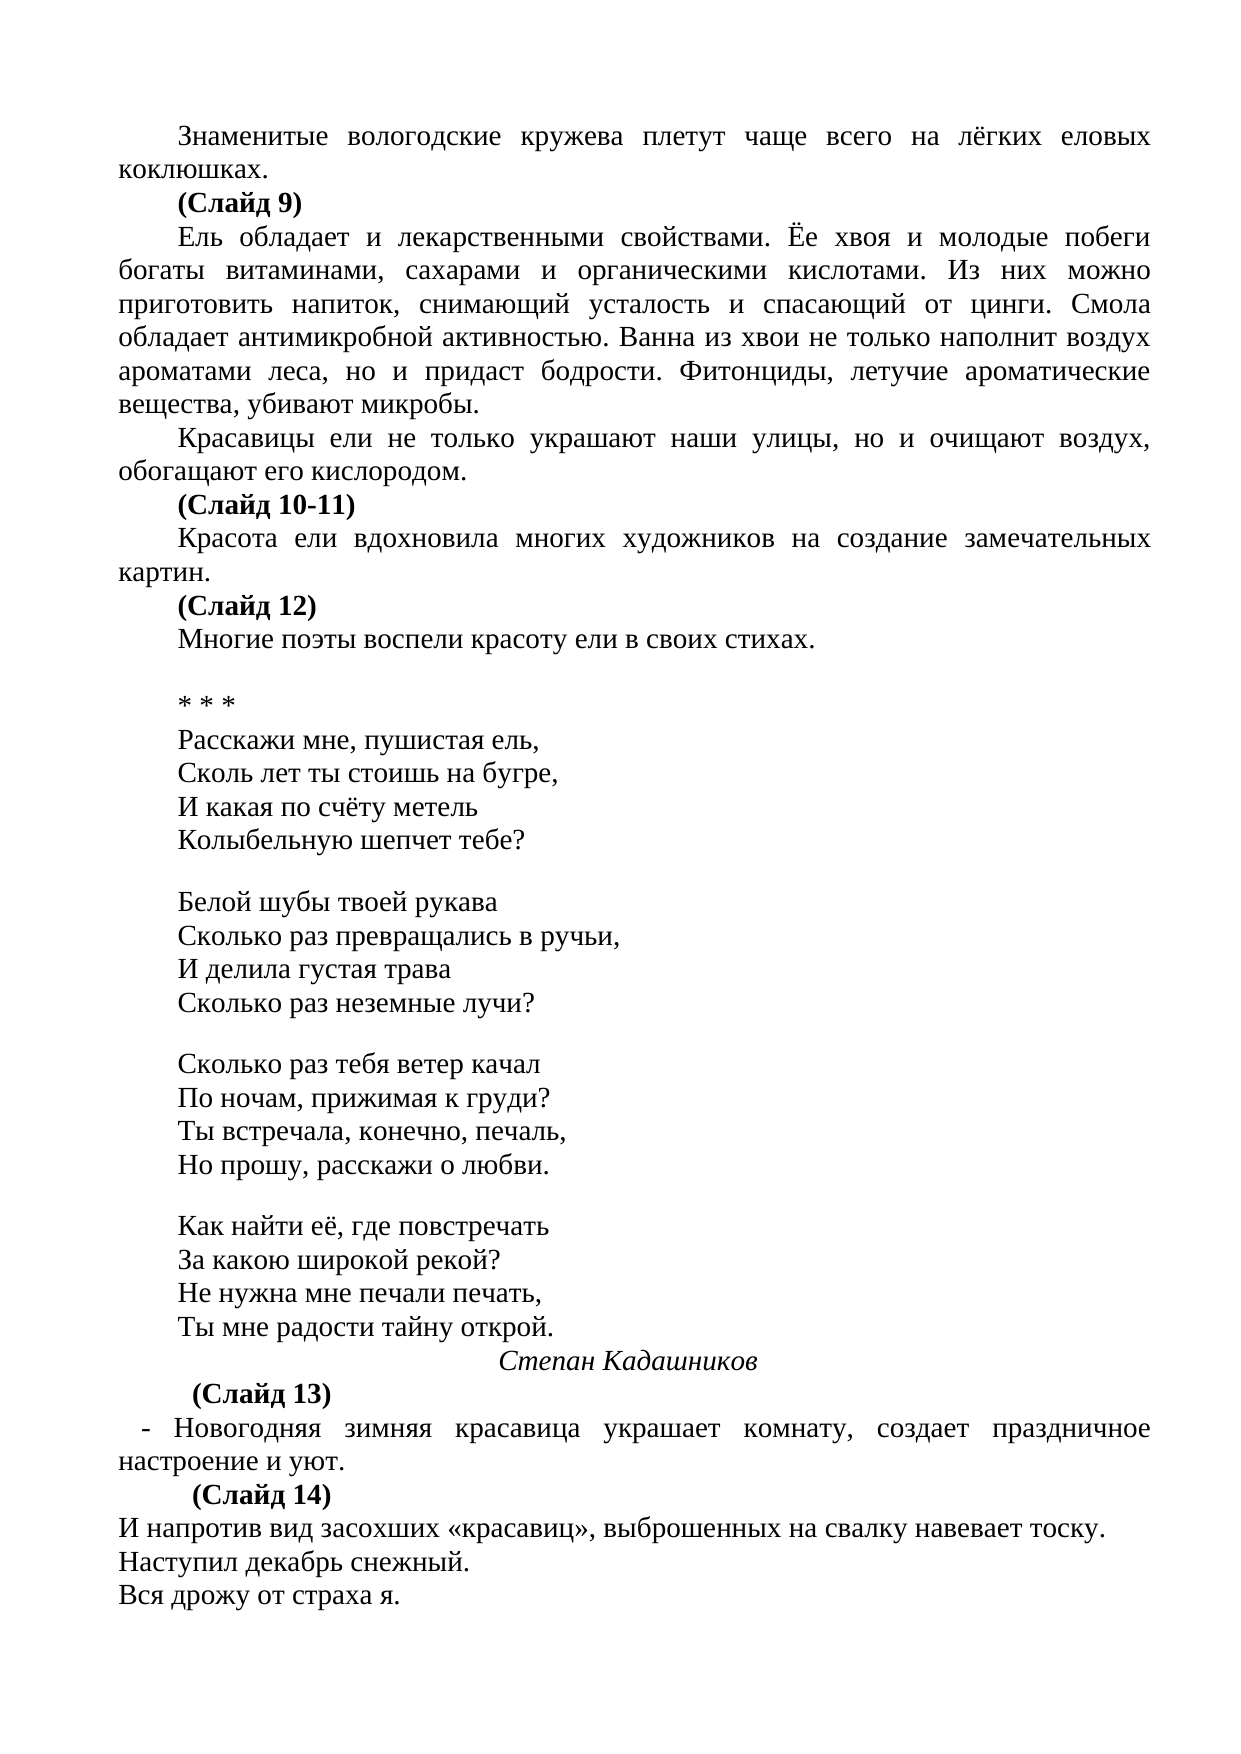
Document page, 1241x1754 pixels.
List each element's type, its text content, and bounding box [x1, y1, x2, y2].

text Ты мне радости тайну открой. [118, 1309, 1152, 1343]
text (Слайд 12) [118, 588, 1152, 621]
text Красавицы ели не только украшают наши улицы, но и очищают воздух, обогащают его кислородом. [118, 420, 1152, 487]
text Вся дрожу от страха я. [118, 1577, 1152, 1611]
text (Слайд 13) [118, 1376, 1152, 1410]
text Ель обладает и лекарственными свойствами. Ёе хвоя и молодые побеги богаты витаминами, сахарами и органическими кислотами. Из них можно приготовить напиток, снимающий усталость и спасающий от цинги. Смола обладает антимикробной активностью. Ванна из хвои не только наполнит воздух ароматами леса, но и придаст бодрости. Фитонциды, летучие ароматические вещества, убивают микробы. [118, 219, 1152, 420]
text Колыбельную шепчет тебе? [118, 822, 1152, 856]
text И какая по счёту метель [118, 789, 1152, 822]
text Как найти её, где повстречать [118, 1208, 1152, 1242]
text (Слайд 10-11) [118, 487, 1152, 521]
text Красота ели вдохновила многих художников на создание замечательных картин. [118, 521, 1152, 588]
text По ночам, прижимая к груди? [118, 1080, 1152, 1113]
text Наступил декабрь снежный. [118, 1544, 1152, 1577]
text Не нужна мне печали печать, [118, 1276, 1152, 1309]
text Сколько раз превращались в ручьи, [118, 918, 1152, 951]
text (Слайд 14) [118, 1477, 1152, 1510]
text И напротив вид засохших «красавиц», выброшенных на свалку навевает тоску. [118, 1510, 1152, 1544]
text Расскажи мне, пушистая ель, [118, 722, 1152, 755]
text Сколько раз неземные лучи? [118, 985, 1152, 1018]
text Белой шубы твоей рукава [118, 884, 1152, 918]
text Сколь лет ты стоишь на бугре, [118, 755, 1152, 789]
text И делила густая трава [118, 951, 1152, 985]
text Но прошу, расскажи о любви. [118, 1147, 1152, 1180]
text Ты встречала, конечно, печаль, [118, 1113, 1152, 1147]
text * * * [118, 688, 1152, 722]
text Многие поэты воспели красоту ели в своих стихах. [118, 621, 1152, 655]
text За какою широкой рекой? [118, 1242, 1152, 1276]
text (Слайд 9) [118, 185, 1152, 219]
text - Новогодняя зимняя красавица украшает комнату, создает праздничное настроение и уют. [118, 1410, 1152, 1477]
text Сколько раз тебя ветер качал [118, 1046, 1152, 1080]
text Степан Кадашников [118, 1343, 1152, 1376]
text Знаменитые вологодские кружева плетут чаще всего на лёгких еловых коклюшках. [118, 118, 1152, 185]
